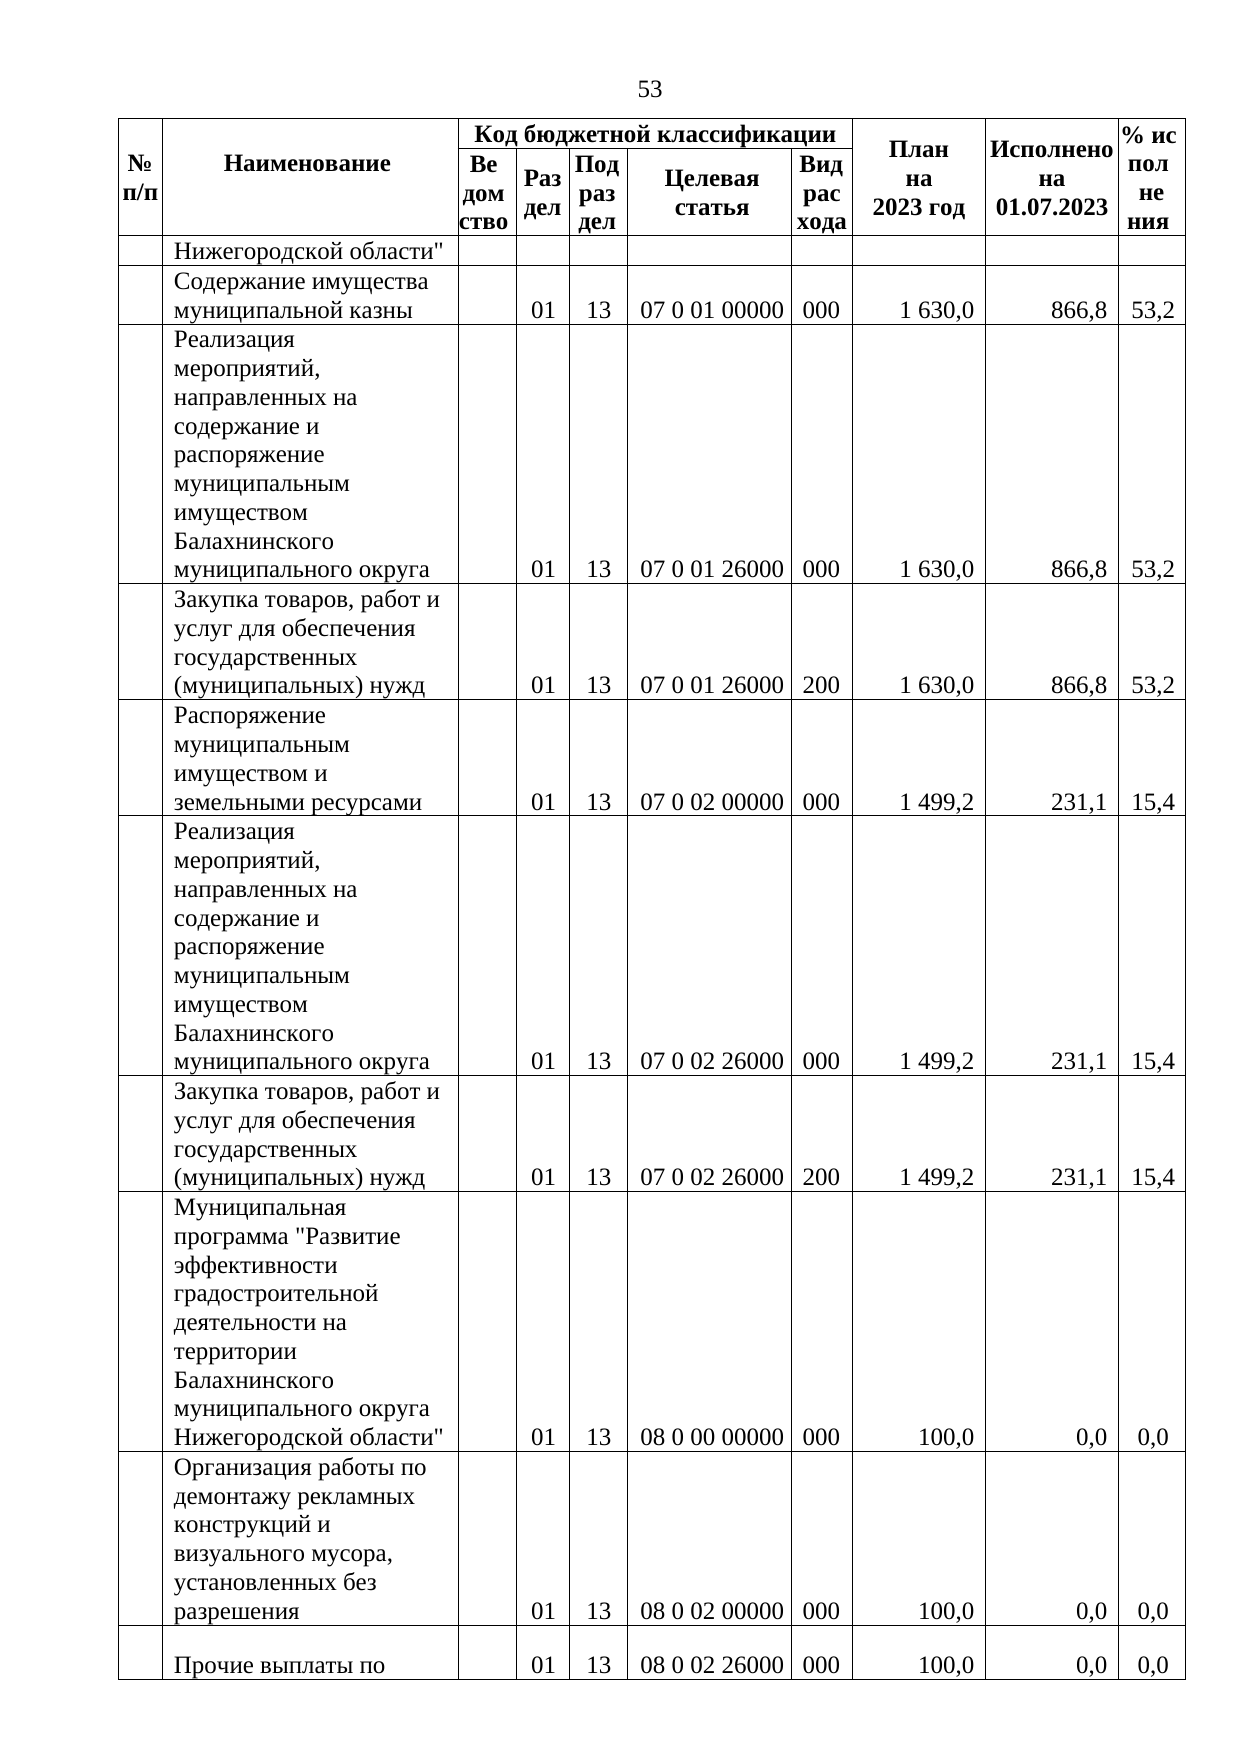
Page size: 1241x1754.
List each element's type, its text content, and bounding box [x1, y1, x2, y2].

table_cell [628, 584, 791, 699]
table_cell Подраз дел [570, 149, 627, 235]
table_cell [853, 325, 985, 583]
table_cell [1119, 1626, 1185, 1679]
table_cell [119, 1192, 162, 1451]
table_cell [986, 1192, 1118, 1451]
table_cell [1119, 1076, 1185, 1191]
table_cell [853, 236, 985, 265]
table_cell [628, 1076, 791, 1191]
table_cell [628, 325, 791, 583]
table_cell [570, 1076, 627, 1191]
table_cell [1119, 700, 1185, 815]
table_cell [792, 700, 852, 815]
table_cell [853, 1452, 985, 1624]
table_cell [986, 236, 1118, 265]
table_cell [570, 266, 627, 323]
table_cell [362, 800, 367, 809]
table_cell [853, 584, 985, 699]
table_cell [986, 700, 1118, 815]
table_cell Целевая статья [628, 149, 791, 235]
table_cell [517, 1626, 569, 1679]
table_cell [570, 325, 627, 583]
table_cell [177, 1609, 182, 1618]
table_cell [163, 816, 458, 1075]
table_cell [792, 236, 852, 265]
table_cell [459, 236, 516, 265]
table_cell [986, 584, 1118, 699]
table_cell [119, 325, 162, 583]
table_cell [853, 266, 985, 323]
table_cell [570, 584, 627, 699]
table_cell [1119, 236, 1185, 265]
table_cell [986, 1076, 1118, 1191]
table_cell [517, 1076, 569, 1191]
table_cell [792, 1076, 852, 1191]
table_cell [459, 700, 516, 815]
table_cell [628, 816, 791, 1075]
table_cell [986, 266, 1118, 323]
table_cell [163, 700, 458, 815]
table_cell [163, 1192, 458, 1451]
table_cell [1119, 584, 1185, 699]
table_header Исполнено на 01.07.2023 [986, 119, 1118, 235]
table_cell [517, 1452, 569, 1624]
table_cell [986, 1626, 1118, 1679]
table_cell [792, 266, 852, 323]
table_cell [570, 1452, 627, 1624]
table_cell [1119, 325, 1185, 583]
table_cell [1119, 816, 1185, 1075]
table_cell Ве дом ство [459, 149, 516, 235]
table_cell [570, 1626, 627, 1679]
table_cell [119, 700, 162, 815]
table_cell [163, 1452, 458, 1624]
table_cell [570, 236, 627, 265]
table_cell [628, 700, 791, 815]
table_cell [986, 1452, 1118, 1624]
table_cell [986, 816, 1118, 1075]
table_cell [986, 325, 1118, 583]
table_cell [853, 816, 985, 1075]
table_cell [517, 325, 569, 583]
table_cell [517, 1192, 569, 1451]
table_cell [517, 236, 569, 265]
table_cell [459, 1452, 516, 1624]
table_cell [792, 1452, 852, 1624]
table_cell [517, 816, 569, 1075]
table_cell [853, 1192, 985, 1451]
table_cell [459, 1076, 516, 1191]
table_header № п/п [119, 119, 162, 235]
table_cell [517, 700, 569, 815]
table_header % ис пол не ния [1119, 119, 1185, 235]
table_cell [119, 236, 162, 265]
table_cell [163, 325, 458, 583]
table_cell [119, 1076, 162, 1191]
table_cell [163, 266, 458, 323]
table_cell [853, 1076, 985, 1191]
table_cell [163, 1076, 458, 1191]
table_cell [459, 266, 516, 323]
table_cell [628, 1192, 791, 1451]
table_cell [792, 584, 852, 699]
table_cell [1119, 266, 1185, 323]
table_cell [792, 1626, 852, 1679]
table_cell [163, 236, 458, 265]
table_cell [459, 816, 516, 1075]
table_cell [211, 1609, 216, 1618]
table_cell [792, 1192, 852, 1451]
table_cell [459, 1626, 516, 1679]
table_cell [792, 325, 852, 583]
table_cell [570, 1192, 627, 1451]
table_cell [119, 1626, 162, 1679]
table_cell Вид рас хода [792, 149, 852, 235]
table_header Код бюджетной классификации [459, 119, 852, 148]
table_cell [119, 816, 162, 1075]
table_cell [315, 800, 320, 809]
table_header План на 2023 год [853, 119, 985, 235]
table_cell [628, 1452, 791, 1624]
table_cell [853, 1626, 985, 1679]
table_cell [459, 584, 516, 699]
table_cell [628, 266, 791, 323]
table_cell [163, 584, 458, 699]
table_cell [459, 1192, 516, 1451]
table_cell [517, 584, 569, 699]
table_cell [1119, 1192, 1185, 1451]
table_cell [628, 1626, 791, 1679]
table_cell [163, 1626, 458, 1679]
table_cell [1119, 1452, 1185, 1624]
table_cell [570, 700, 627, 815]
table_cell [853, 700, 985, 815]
table_header Наименование [163, 119, 458, 235]
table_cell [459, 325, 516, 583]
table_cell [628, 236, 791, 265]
table_cell Раз дел [517, 149, 569, 235]
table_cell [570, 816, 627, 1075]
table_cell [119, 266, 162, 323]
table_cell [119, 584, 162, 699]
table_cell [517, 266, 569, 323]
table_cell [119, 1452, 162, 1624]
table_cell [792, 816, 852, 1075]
